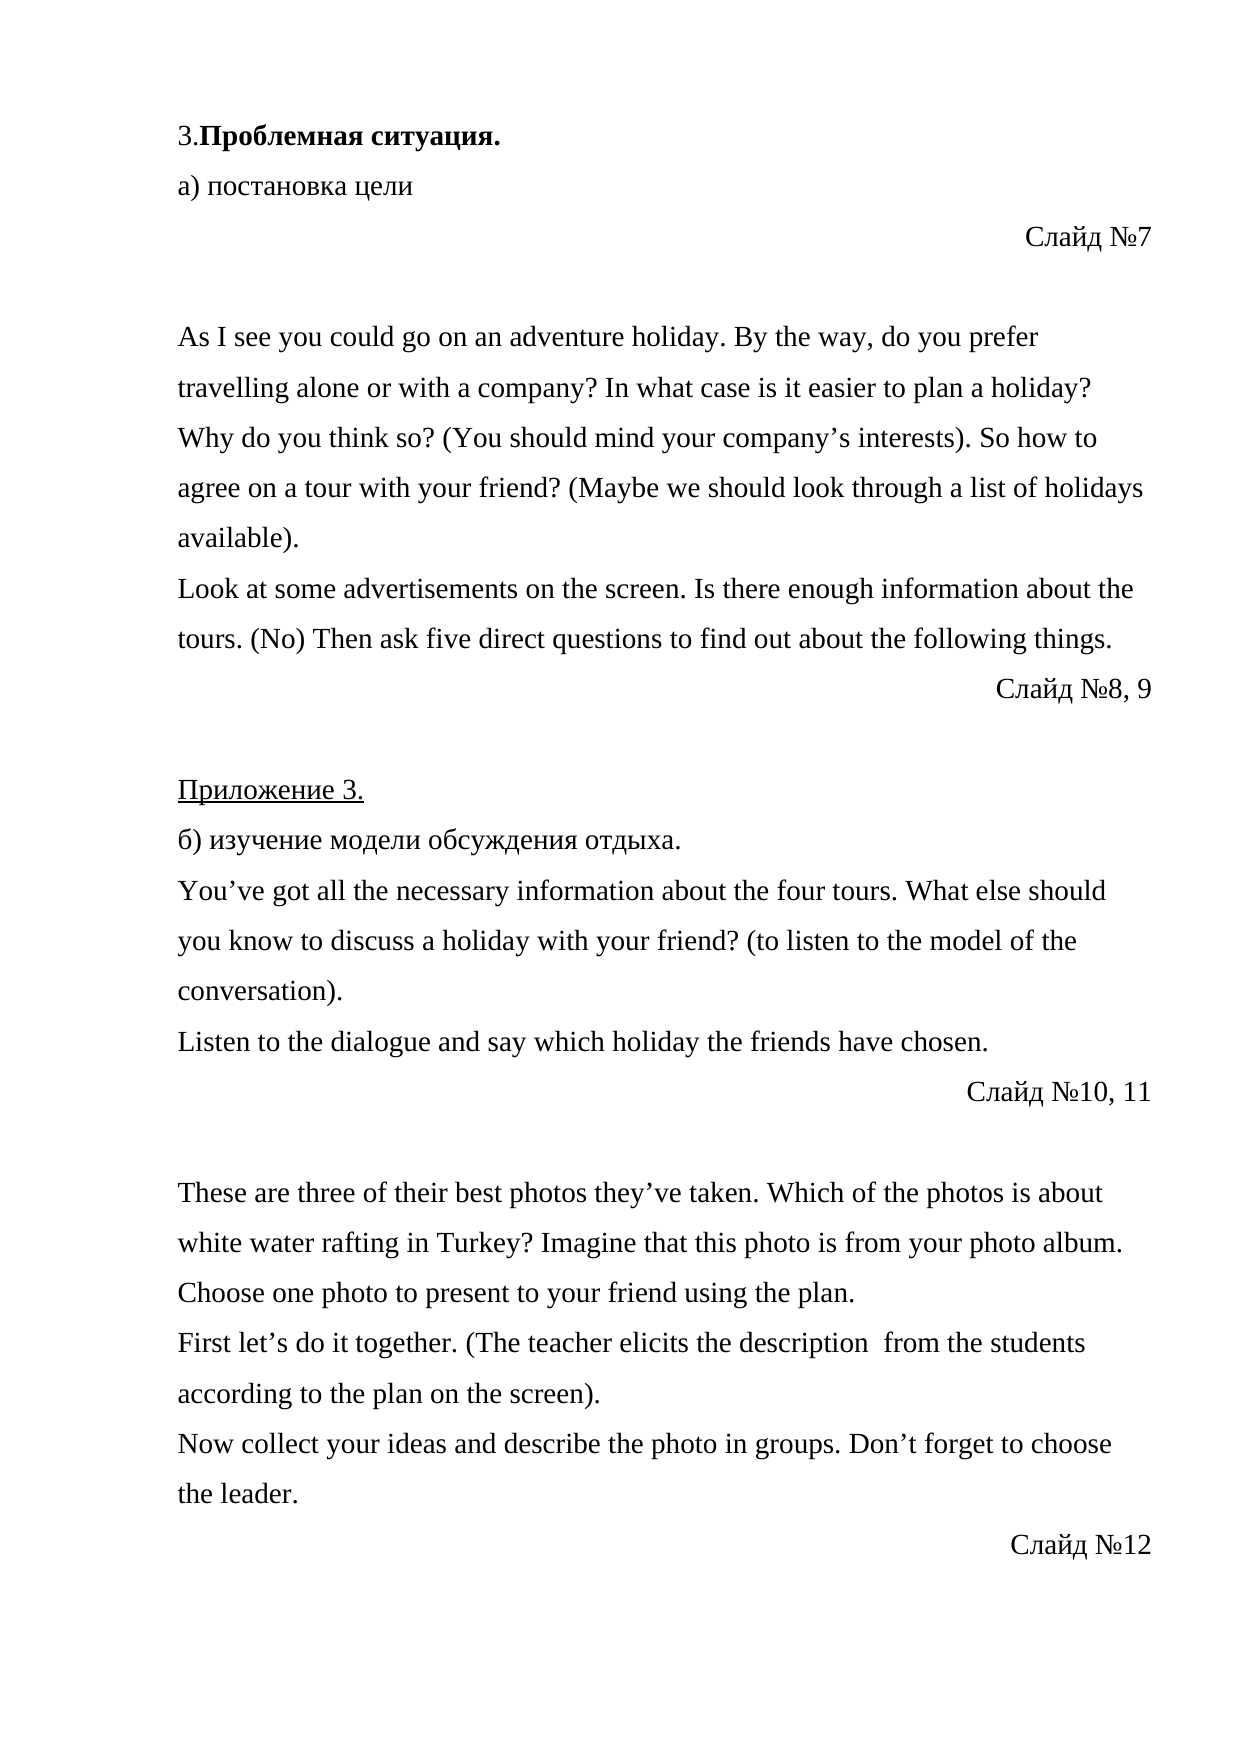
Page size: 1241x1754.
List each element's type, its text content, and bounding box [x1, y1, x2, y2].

text Приложение 3. [177, 772, 1152, 806]
text Now collect your ideas and describe the photo in groups. Don’t forget to choose the leader. [177, 1426, 1152, 1510]
text First let’s do it together. (The teacher elicits the description from the students according to the plan on the screen). [177, 1326, 1152, 1409]
text Listen to the dialogue and say which holiday the friends have chosen. [177, 1024, 1152, 1057]
text 3.Проблемная ситуация. [177, 118, 1152, 152]
text б) изучение модели обсуждения отдыха. [177, 822, 1152, 856]
text As I see you could go on an adventure holiday. By the way, do you prefer travelling alone or with a company? In what case is it easier to plan a holiday? Why do you think so? (You should mind your company’s interests). So how to agree on a tour with your friend? (Maybe we should look through a list of holidays available). [177, 319, 1152, 554]
text You’ve got all the necessary information about the four tours. What else should you know to discuss a holiday with your friend? (to listen to the model of the conversation). [177, 873, 1152, 1007]
text Слайд №7 [177, 219, 1152, 252]
text These are three of their best photos they’ve taken. Which of the photos is about white water rafting in Turkey? Imagine that this photo is from your photo album. Choose one photo to present to your friend using the plan. [177, 1175, 1152, 1309]
text Слайд №8, 9 [177, 672, 1152, 705]
text Слайд №12 [177, 1527, 1152, 1560]
text Слайд №10, 11 [177, 1074, 1152, 1108]
text а) постановка цели [177, 168, 1152, 202]
text Look at some advertisements on the screen. Is there enough information about the tours. (No) Then ask five direct questions to find out about the following things. [177, 571, 1152, 655]
